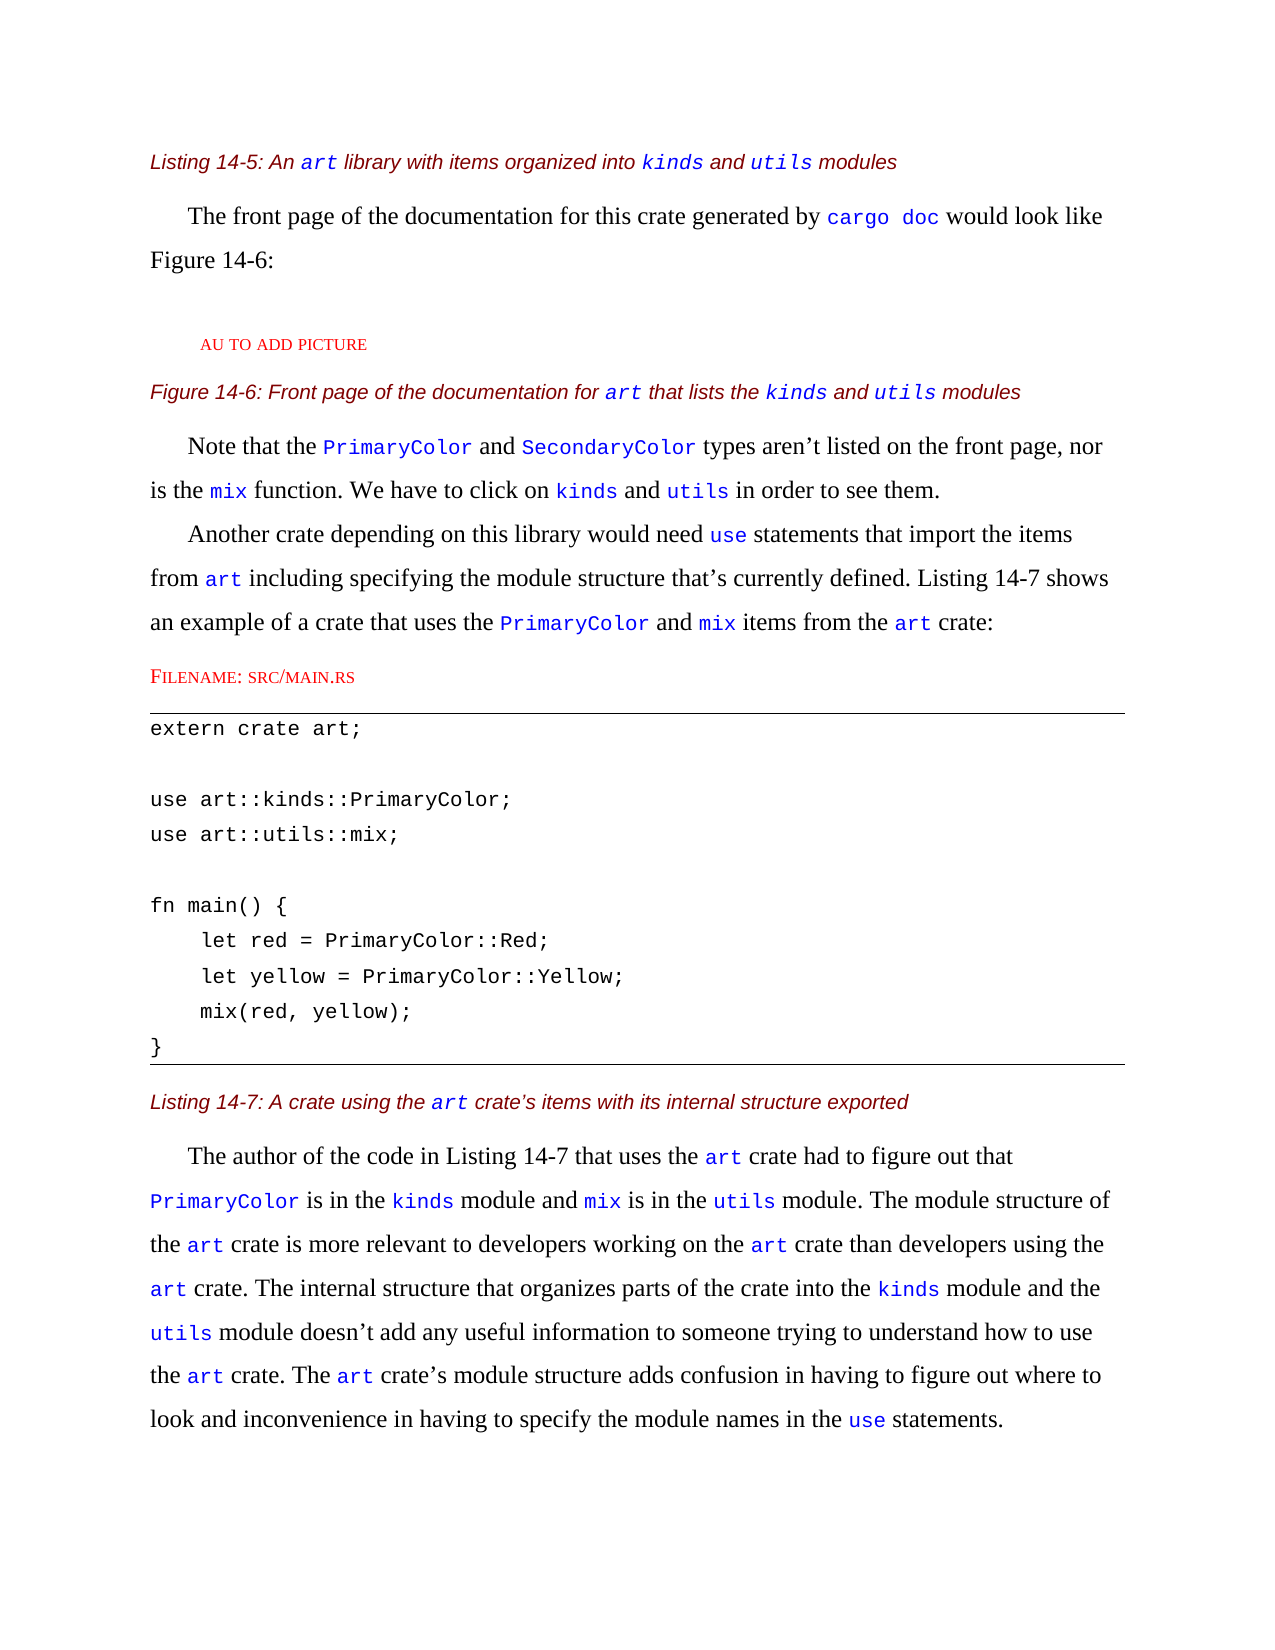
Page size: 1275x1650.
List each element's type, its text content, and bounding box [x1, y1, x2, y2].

text } [150, 1036, 1125, 1064]
text fn main() { [150, 895, 1125, 918]
text The front page of the documentation for this crate generated by cargo doc would look like Figure 14-6: [150, 201, 1125, 274]
text extern crate art; [150, 714, 1125, 741]
text Another crate depending on this library would need use statements that import the items from art including specifying the module structure that’s currently defined. Listing 14-7 shows an example of a crate that uses the PrimaryColor and mix items from the art crate: [150, 519, 1125, 637]
list Listing 14-7: A crate using the art crate’s items with its internal structure exported [150, 1089, 1125, 1115]
text mix(red, yellow); [150, 1001, 1125, 1025]
text let yellow = PrimaryColor::Yellow; [150, 966, 1125, 989]
text The author of the code in Listing 14-7 that uses the art crate had to figure out that PrimaryColor is in the kinds module and mix is in the utils module. The module structure of the art crate is more relevant to developers working on the art crate than developers using the art crate. The internal structure that organizes parts of the crate into the kinds module and the utils module doesn’t add any useful information to someone trying to understand how to use the art crate. The art crate’s module structure adds confusion in having to figure out where to look and inconvenience in having to specify the module names in the use statements. [150, 1141, 1125, 1434]
text au to add picture [150, 301, 1125, 355]
text Note that the PrimaryColor and SecondaryColor types aren’t listed on the front page, nor is the mix function. We have to click on kinds and utils in order to see them. [150, 431, 1125, 504]
text use art::utils::mix; [150, 824, 1125, 848]
list Listing 14-5: An art library with items organized into kinds and utils modules [150, 150, 1125, 176]
text let red = PrimaryColor::Red; [150, 930, 1125, 954]
text use art::kinds::PrimaryColor; [150, 788, 1125, 812]
list Figure 14-6: Front page of the documentation for art that lists the kinds and utils modules [150, 379, 1125, 405]
text Filename: src/main.rs [150, 664, 1125, 688]
